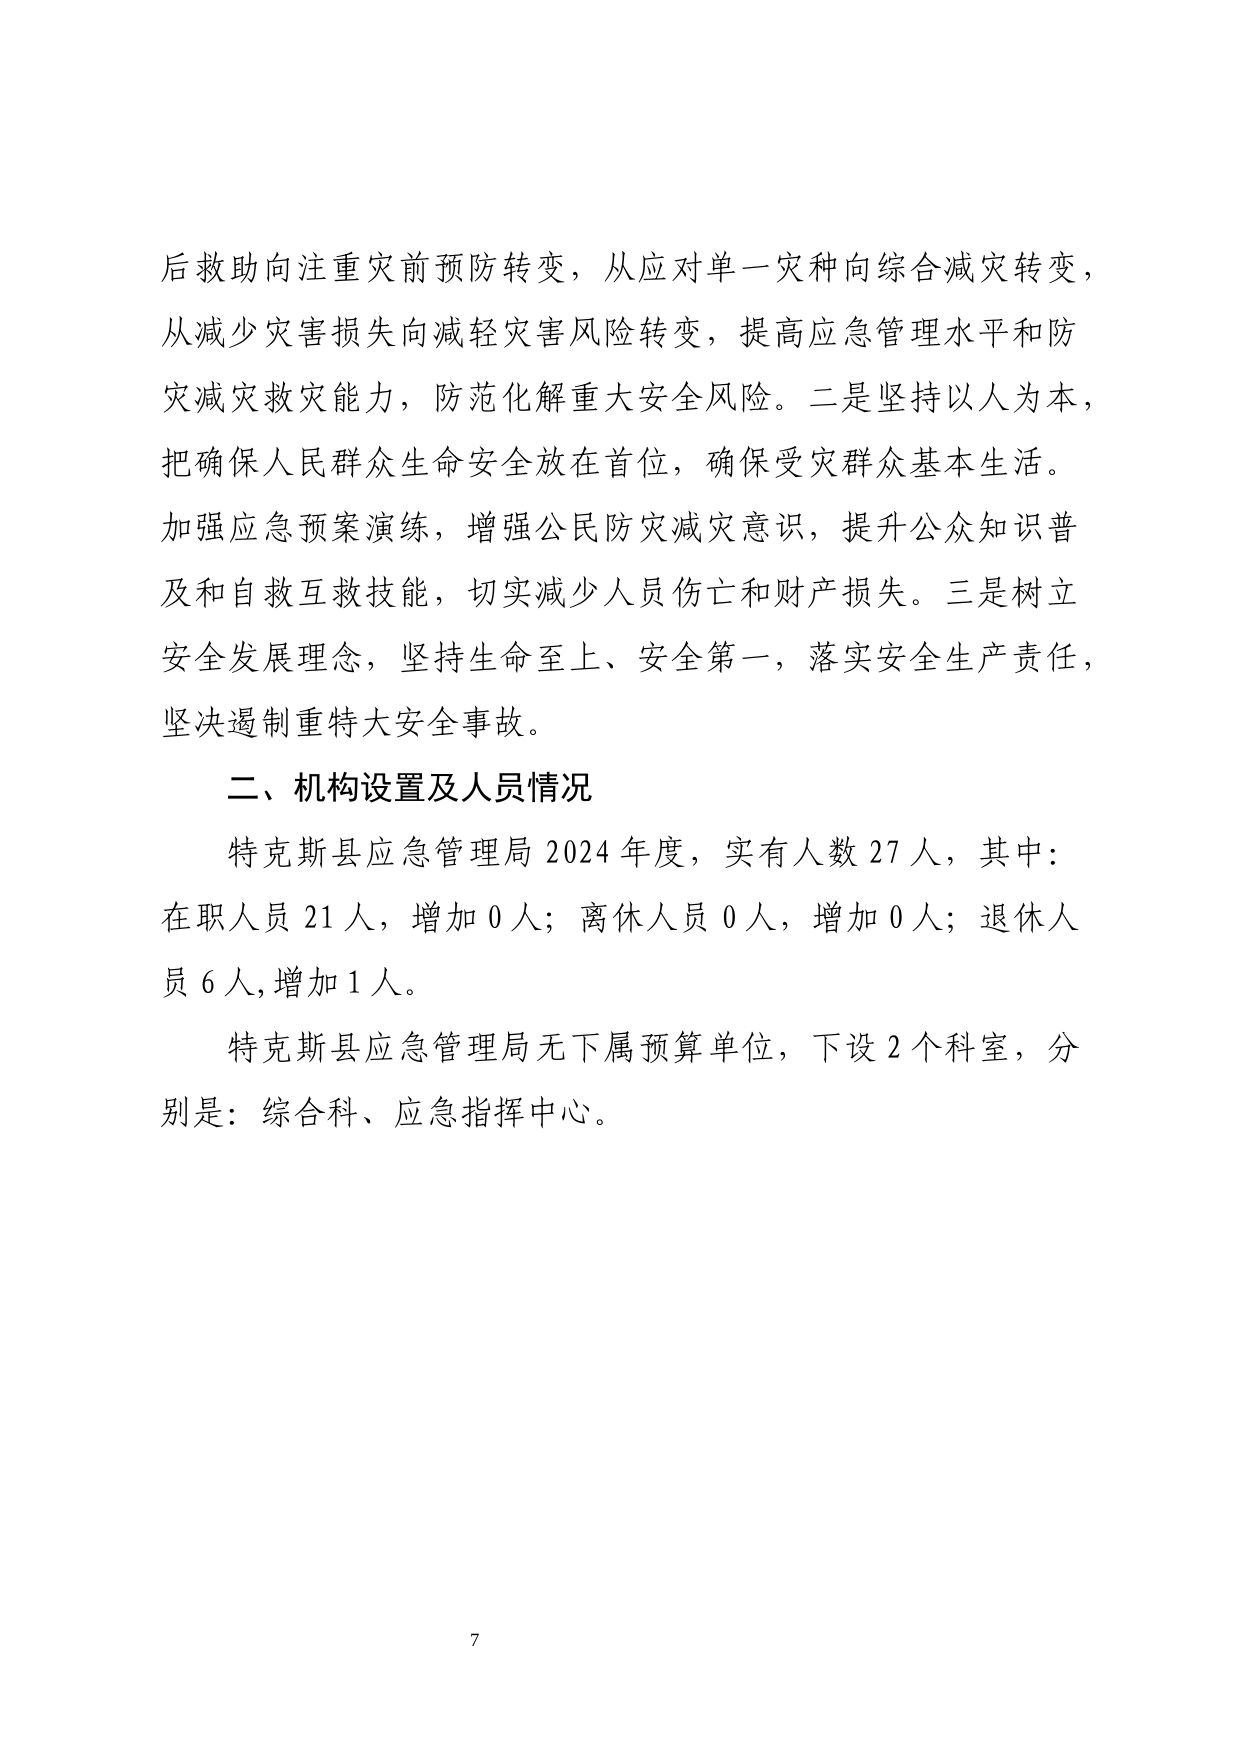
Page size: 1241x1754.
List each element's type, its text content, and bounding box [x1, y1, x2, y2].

text 特克斯县应急管理局2024年度，实有人数27人，其中：在职人员21人，增加0人；离休人员0人，增加0人；退休人员6人,增加1人。 [159, 818, 1081, 1013]
text 二、机构设置及人员情况 [159, 753, 1081, 818]
text 特克斯县应急管理局无下属预算单位，下设2个科室，分别是：综合科、应急指挥中心。 [159, 1013, 1081, 1143]
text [159, 233, 1081, 753]
